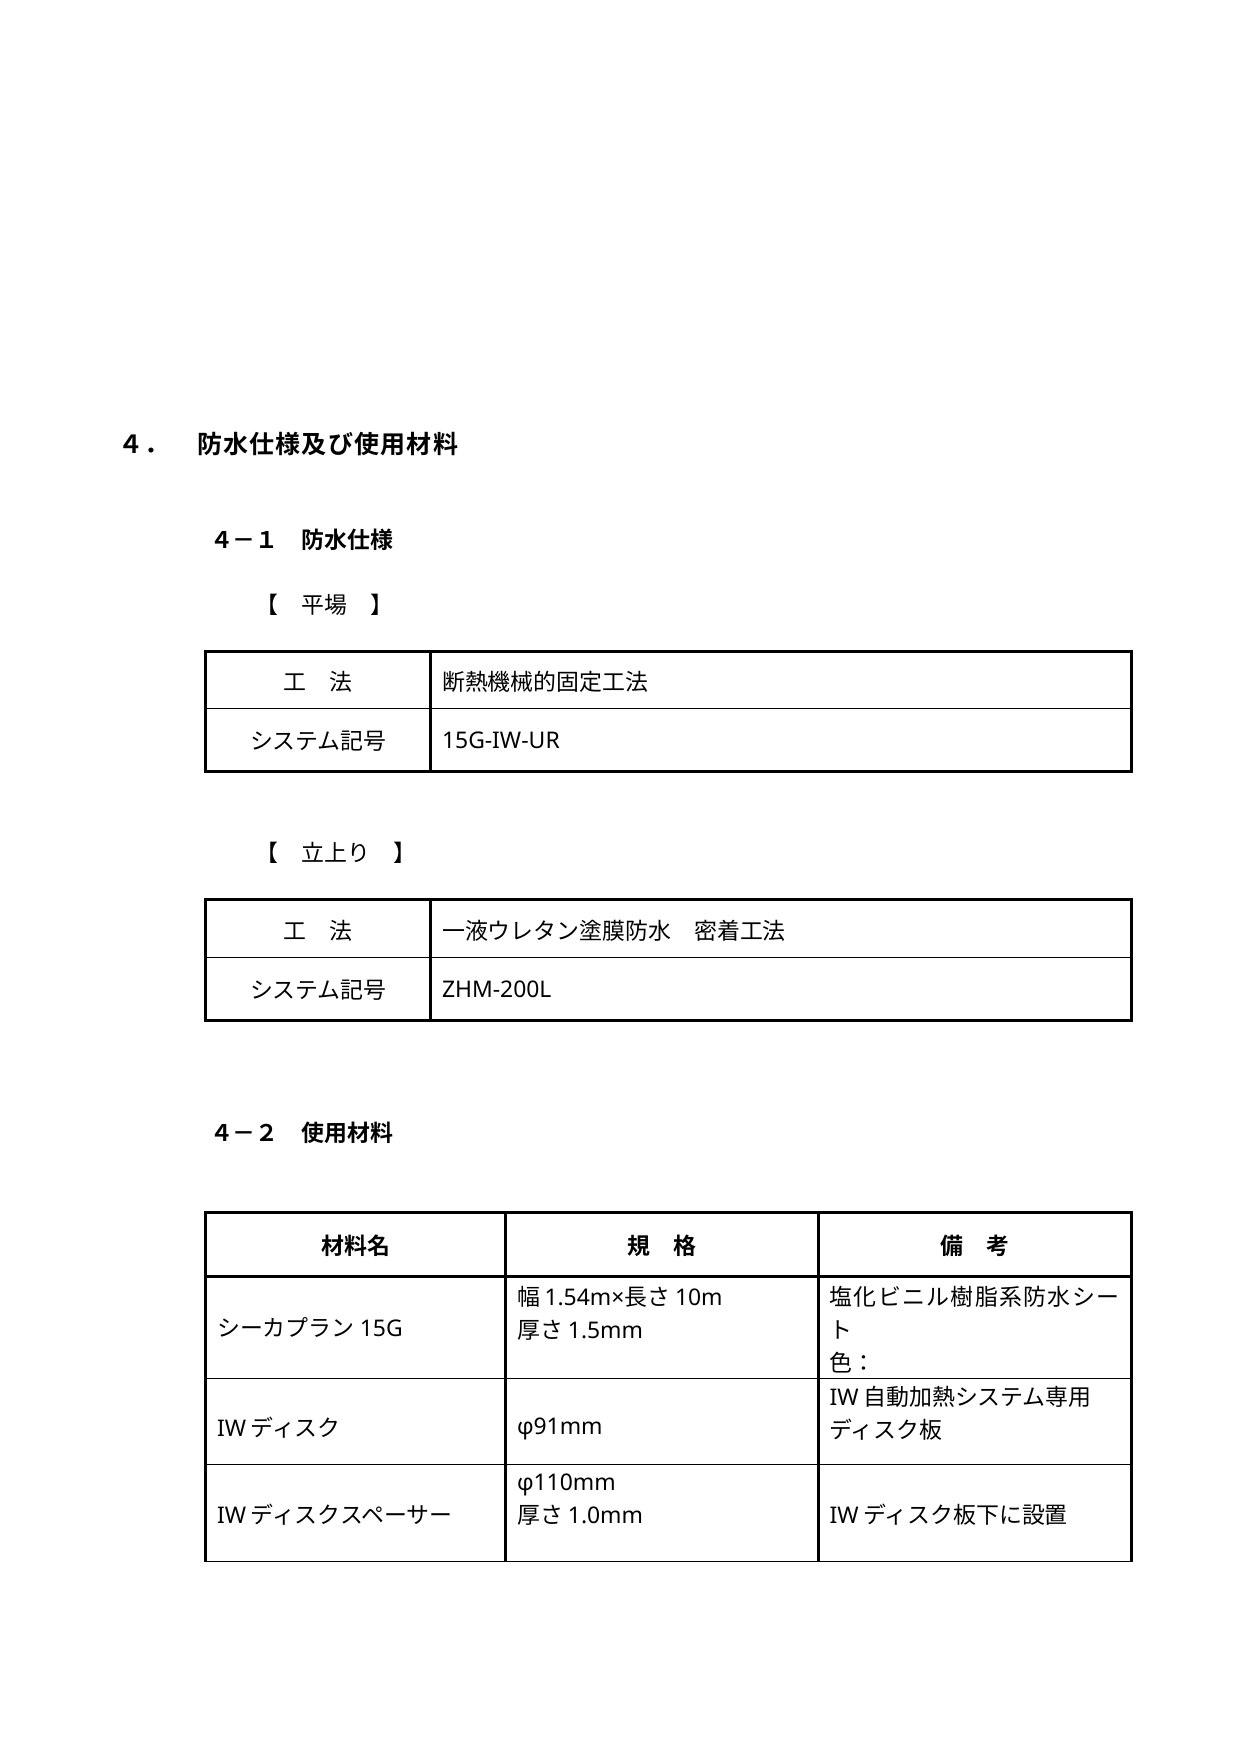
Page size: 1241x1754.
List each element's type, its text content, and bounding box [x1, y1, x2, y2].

table_cell IWディスク [207, 1379, 504, 1464]
text ４． 防水仕様及び使用材料 [118, 431, 1122, 459]
table_cell システム記号 [207, 709, 429, 770]
table_header 工 法 [207, 653, 429, 708]
table_cell 塩化ビニル樹脂系防水シート 色： [820, 1278, 1130, 1378]
table_cell シーカプラン 15G [207, 1278, 504, 1378]
table_cell φ110mm 厚さ 1.0mm [507, 1465, 817, 1561]
table_cell システム記号 [207, 958, 429, 1018]
table_cell 幅1.54m×長さ10m 厚さ 1.5mm [507, 1278, 817, 1378]
table_cell 15G-IW-UR [432, 709, 1130, 770]
table_cell IWディスク板下に設置 [820, 1465, 1130, 1561]
table_header 材料名 [207, 1214, 504, 1275]
text ４－２ 使用材料 [118, 1115, 1122, 1148]
table_cell IW自動加熱システム専用 ディスク板 [820, 1379, 1130, 1464]
table_header 断熱機械的固定工法 [432, 653, 1130, 708]
table_cell φ91mm [507, 1379, 817, 1464]
table_cell IWディスクスペーサー [207, 1465, 504, 1561]
table_header 工 法 [207, 901, 429, 957]
table_cell ZHM-200L [432, 958, 1130, 1018]
text ４－１ 防水仕様 [118, 522, 1122, 555]
table_header 一液ウレタン塗膜防水 密着工法 [432, 901, 1130, 957]
text 【 立上り 】 [118, 835, 1122, 868]
table_header 規 格 [507, 1214, 817, 1275]
text 【 平場 】 [118, 587, 1122, 620]
table_header 備 考 [820, 1214, 1130, 1275]
